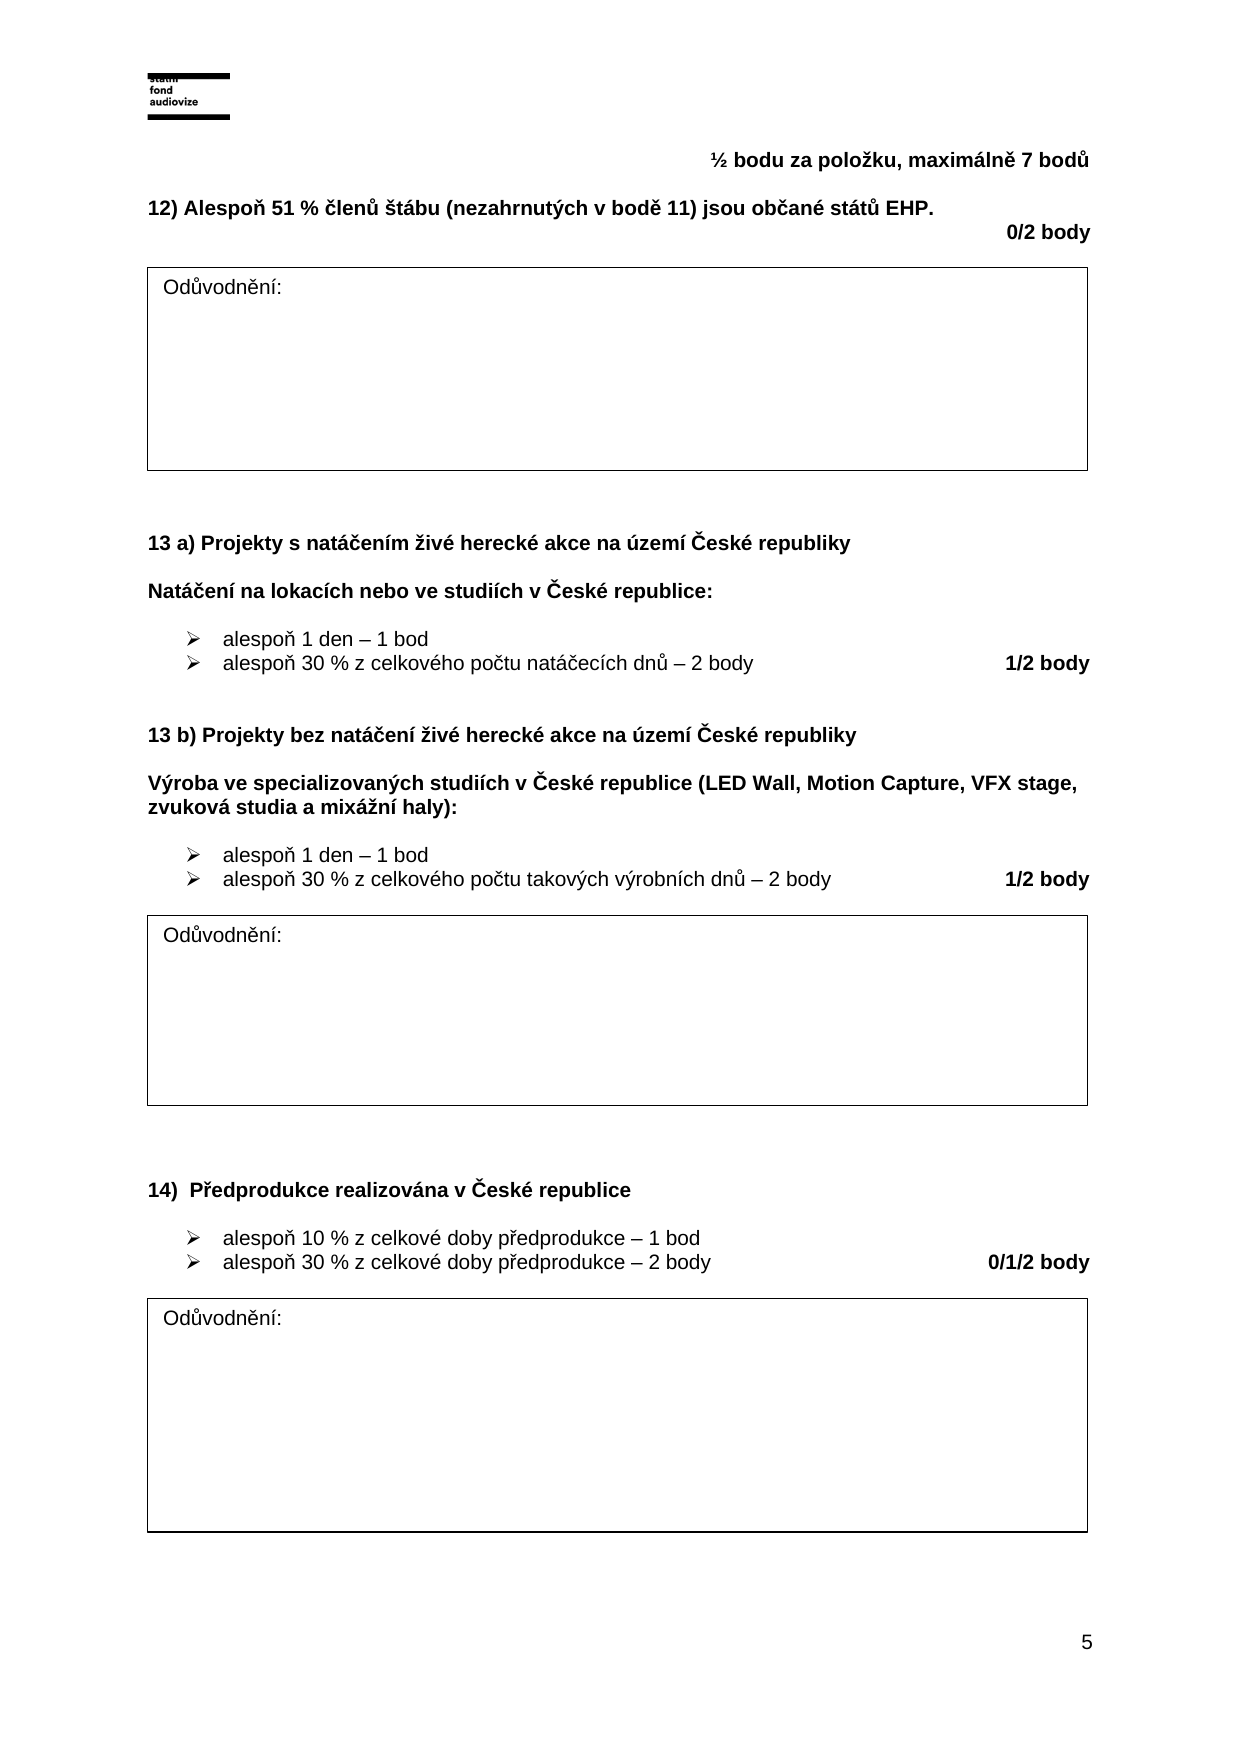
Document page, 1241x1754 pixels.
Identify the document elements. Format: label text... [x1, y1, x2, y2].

text 0/2 body [885, 219, 1093, 243]
text Výroba ve specializovaných studiích v České republice (LED Wall, Motion Capture, VFX stage, zvuková studia a mixážní haly): [148, 771, 1093, 819]
list alespoň 1 den – 1 bod [185, 843, 1093, 867]
list alespoň 30 % z celkového počtu takových výrobních dnů – 2 body 1/2 body [185, 867, 1093, 891]
text 13 a) Projekty s natáčením živé herecké akce na území České republiky [148, 531, 1093, 555]
list alespoň 30 % z celkové doby předprodukce – 2 body 0/1/2 body [185, 1250, 1093, 1274]
list alespoň 1 den – 1 bod [185, 627, 1093, 651]
text 12) Alespoň 51 % členů štábu (nezahrnutých v bodě 11) jsou občané států EHP. [148, 196, 1093, 219]
text Natáčení na lokacích nebo ve studiích v České republice: [148, 579, 1093, 603]
picture [147, 73, 230, 120]
list alespoň 10 % z celkové doby předprodukce – 1 bod [185, 1226, 1093, 1250]
text 14) Předprodukce realizována v České republice [148, 1178, 1093, 1202]
text 13 b) Projekty bez natáčení živé herecké akce na území České republiky [148, 723, 1093, 747]
list alespoň 30 % z celkového počtu natáčecích dnů – 2 body 1/2 body [185, 651, 1093, 675]
text ½ bodu za položku, maximálně 7 bodů [148, 148, 1093, 172]
